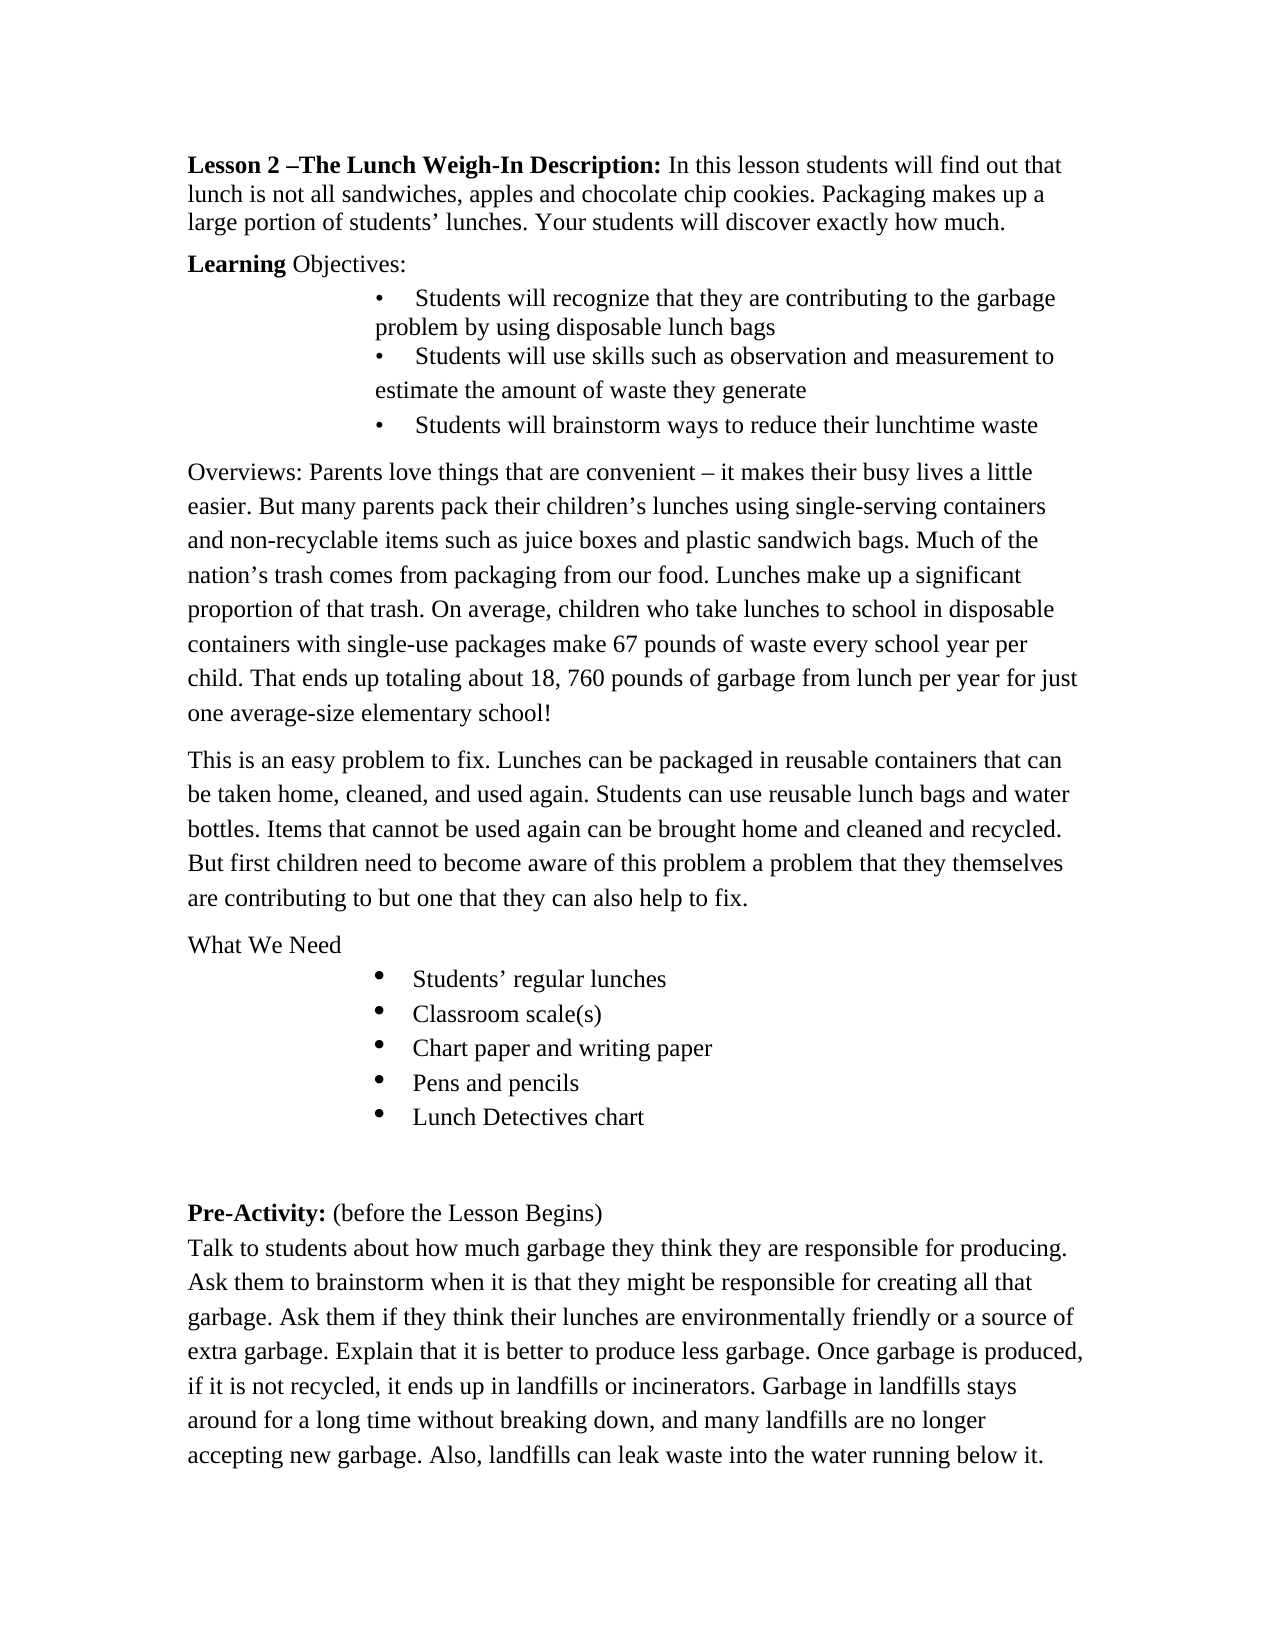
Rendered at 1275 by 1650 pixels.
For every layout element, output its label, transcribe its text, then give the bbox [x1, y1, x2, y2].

text • Students will brainstorm ways to reduce their lunchtime waste [375, 410, 1087, 438]
text Pre-Activity: (before the Lesson Begins) [187, 1198, 1087, 1227]
text Learning Objectives: [187, 249, 1087, 277]
text Lesson 2 –The Lunch Weigh-In Description: In this lesson students will find out that lunch is not all sandwiches, apples and chocolate chip cookies. Packaging makes up a large portion of students’ lunches. Your students will discover exactly how much. [187, 150, 1087, 236]
list Chart paper and writing paper [375, 1033, 1087, 1062]
list Pens and pencils [375, 1068, 1087, 1097]
text • Students will use skills such as observation and measurement to estimate the amount of waste they generate [375, 341, 1087, 404]
text • Students will recognize that they are contributing to the garbage problem by using disposable lunch bags [375, 283, 1087, 341]
text What We Need [187, 930, 1087, 959]
list Classroom scale(s) [375, 999, 1087, 1028]
text This is an easy problem to fix. Lunches can be packaged in reusable containers that can be taken home, cleaned, and used again. Students can use reusable lunch bags and water bottles. Items that cannot be used again can be brought home and cleaned and recycled. But first children need to become aware of this problem a problem that they themselves are contributing to but one that they can also help to fix. [187, 745, 1087, 912]
list Students’ regular lunches [375, 964, 1087, 993]
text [187, 1233, 1087, 1468]
text Overviews: Parents love things that are convenient – it makes their busy lives a little easier. But many parents pack their children’s lunches using single-serving containers and non-recyclable items such as juice boxes and plastic sandwich bags. Much of the nation’s trash comes from packaging from our food. Lunches make up a significant proportion of that trash. On average, children who take lunches to school in disposable containers with single-use packages make 67 pounds of waste every school year per child. That ends up totaling about 18, 760 pounds of garbage from lunch per year for just one average-size elementary school! [187, 457, 1087, 727]
list Lunch Detectives chart [375, 1102, 1087, 1131]
